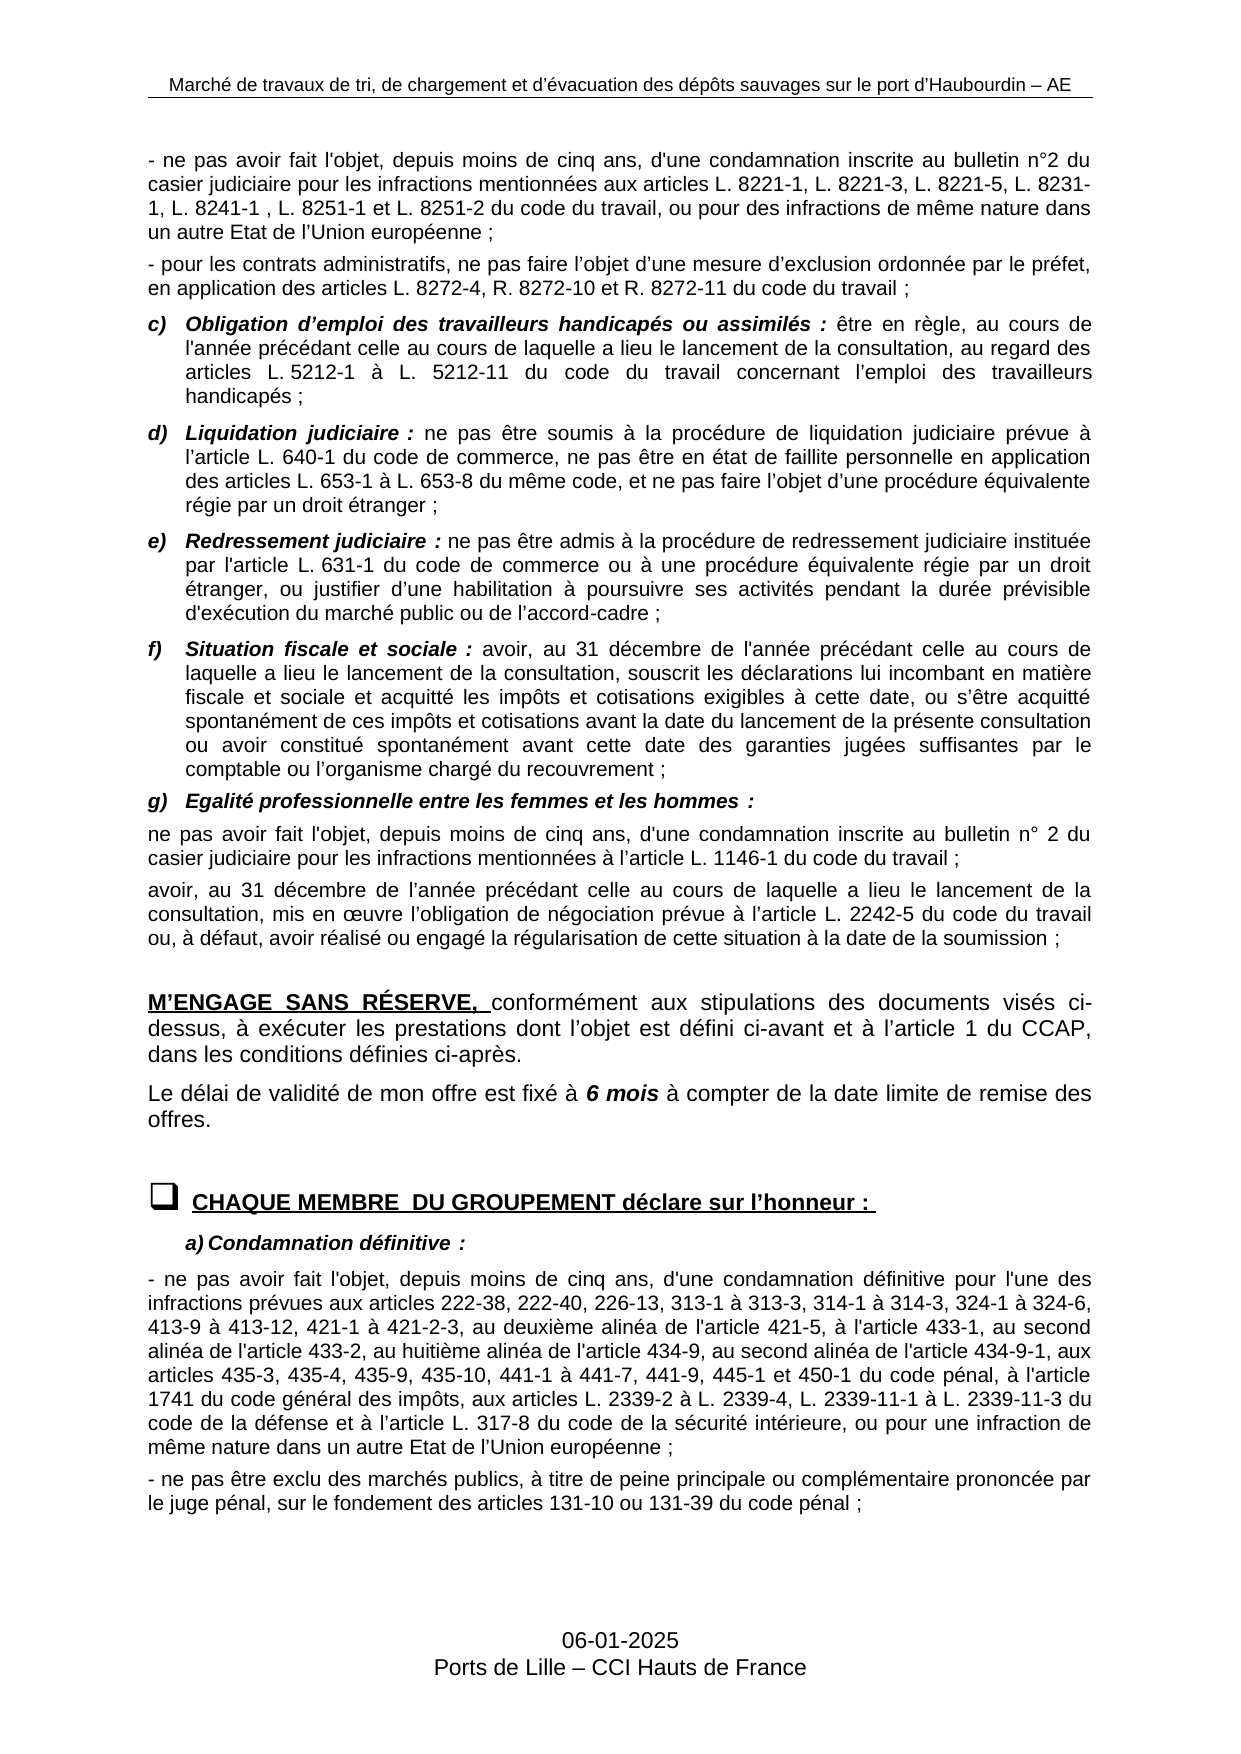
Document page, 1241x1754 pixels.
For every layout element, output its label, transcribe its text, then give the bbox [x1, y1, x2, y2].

text ne pas avoir fait l'objet, depuis moins de cinq ans, d'une condamnation inscrite au bulletin n° 2 du casier judiciaire pour les infractions mentionnées à l’article L. 1146-1 du code du travail ; [148, 822, 1093, 869]
text M’engage sans réserve, conformément aux stipulations des documents visés ci-dessus, à exécuter les prestations dont l’objet est défini ci-avant et à l’article 1 du CCAP, dans les conditions définies ci-après. [148, 988, 1093, 1068]
text - ne pas avoir fait l'objet, depuis moins de cinq ans, d'une condamnation définitive pour l'une des infractions prévues aux articles 222-38, 222-40, 226-13, 313-1 à 313-3, 314-1 à 314-3, 324-1 à 324-6, 413-9 à 413-12, 421-1 à 421-2-3, au deuxième alinéa de l'article 421-5, à l'article 433-1, au second alinéa de l'article 433-2, au huitième alinéa de l'article 434-9, au second alinéa de l'article 434-9-1, aux articles 435-3, 435-4, 435-9, 435-10, 441-1 à 441-7, 441-9, 445-1 et 450-1 du code pénal, à l'article 1741 du code général des impôts, aux articles L. 2339-2 à L. 2339-4, L. 2339-11-1 à L. 2339-11-3 du code de la défense et à l’article L. 317-8 du code de la sécurité intérieure, ou pour une infraction de même nature dans un autre Etat de l’Union européenne ; [148, 1267, 1093, 1459]
text - pour les contrats administratifs, ne pas faire l’objet d’une mesure d’exclusion ordonnée par le préfet, en application des articles L. 8272-4, R. 8272-10 et R. 8272-11 du code du travail ; [148, 252, 1093, 300]
list Condamnation définitive : [185, 1231, 1093, 1255]
list Egalité professionnelle entre les femmes et les hommes : [148, 789, 1093, 813]
list Situation fiscale et sociale : avoir, au 31 décembre de l'année précédant celle au cours de laquelle a lieu le lancement de la consultation, souscrit les déclarations lui incombant en matière fiscale et sociale et acquitté les impôts et cotisations exigibles à cette date, ou s’être acquitté spontanément de ces impôts et cotisations avant la date du lancement de la présente consultation ou avoir constitué spontanément avant cette date des garanties jugées suffisantes par le comptable ou l’organisme chargé du recouvrement ; [148, 637, 1093, 781]
text Le délai de validité de mon offre est fixé à 6 mois à compter de la date limite de remise des offres. [148, 1080, 1093, 1133]
text - ne pas être exclu des marchés publics, à titre de peine principale ou complémentaire prononcée par le juge pénal, sur le fondement des articles 131-10 ou 131-39 du code pénal ; [148, 1467, 1093, 1515]
list Redressement judiciaire : ne pas être admis à la procédure de redressement judiciaire instituée par l'article L. 631-1 du code de commerce ou à une procédure équivalente régie par un droit étranger, ou justifier d’une habilitation à poursuivre ses activités pendant la durée prévisible d'exécution du marché public ou de l’accord-cadre ; [148, 529, 1093, 625]
list Liquidation judiciaire : ne pas être soumis à la procédure de liquidation judiciaire prévue à l’article L. 640-1 du code de commerce, ne pas être en état de faillite personnelle en application des articles L. 653-1 à L. 653-8 du même code, et ne pas faire l’objet d’une procédure équivalente régie par un droit étranger ; [148, 421, 1093, 516]
text CHAQUE MEMBRE DU GROUPEMENT déclare sur l’honneur : [148, 1184, 1093, 1218]
text avoir, au 31 décembre de l’année précédant celle au cours de laquelle a lieu le lancement de la consultation, mis en œuvre l’obligation de négociation prévue à l’article L. 2242-5 du code du travail ou, à défaut, avoir réalisé ou engagé la régularisation de cette situation à la date de la soumission ; [148, 878, 1093, 950]
text - ne pas avoir fait l'objet, depuis moins de cinq ans, d'une condamnation inscrite au bulletin n°2 du casier judiciaire pour les infractions mentionnées aux articles L. 8221-1, L. 8221-3, L. 8221-5, L. 8231-1, L. 8241-1 , L. 8251-1 et L. 8251-2 du code du travail, ou pour des infractions de même nature dans un autre Etat de l’Union européenne ; [148, 148, 1093, 243]
list Obligation d’emploi des travailleurs handicapés ou assimilés : être en règle, au cours de l'année précédant celle au cours de laquelle a lieu le lancement de la consultation, au regard des articles L. 5212-1 à L. 5212-11 du code du travail concernant l’emploi des travailleurs handicapés ; [148, 312, 1093, 408]
